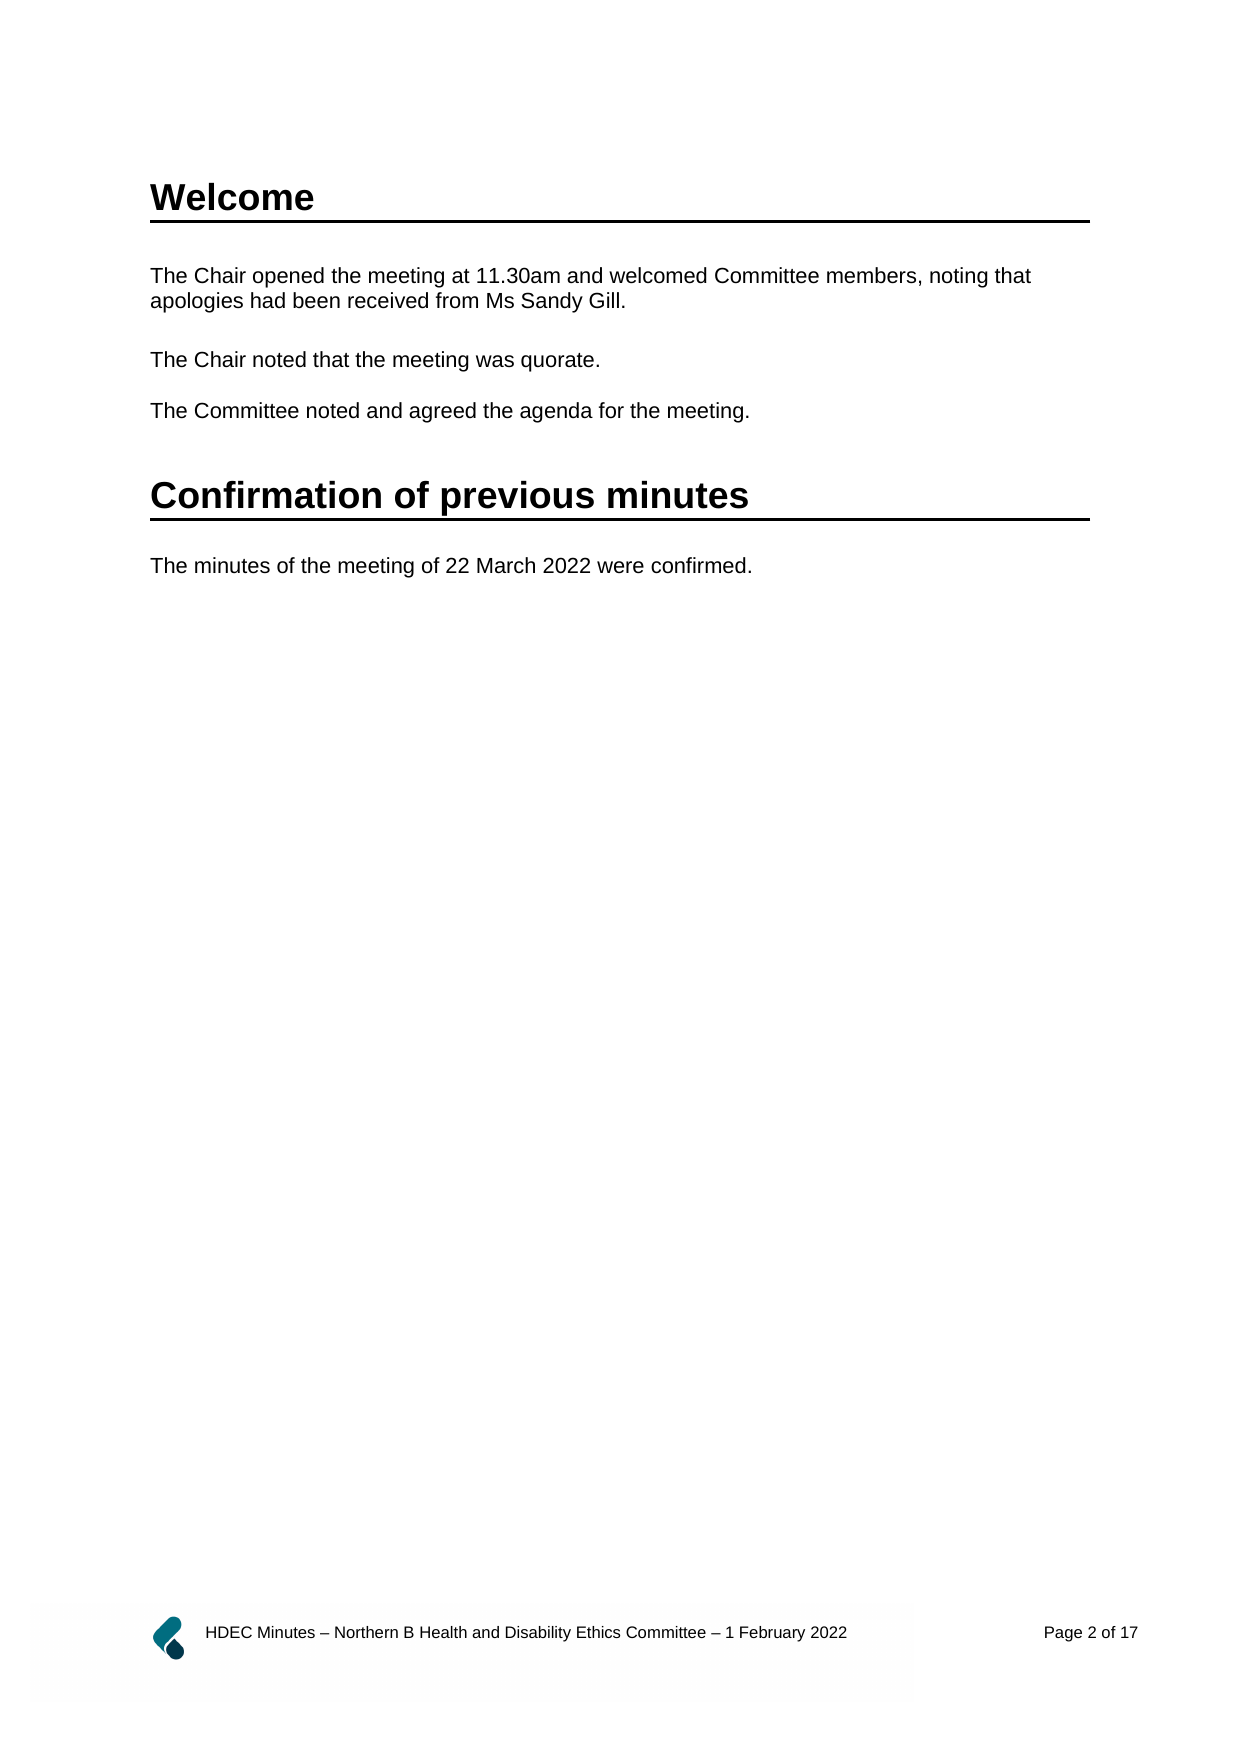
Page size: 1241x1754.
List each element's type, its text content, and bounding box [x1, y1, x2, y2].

picture [30, 1603, 915, 1702]
text The Chair noted that the meeting was quorate. [150, 347, 1090, 372]
subtitle Welcome [150, 175, 1090, 220]
text The minutes of the meeting of 22 March 2022 were confirmed. [150, 553, 1090, 578]
subtitle Confirmation of previous minutes [150, 473, 1090, 518]
text The Committee noted and agreed the agenda for the meeting. [150, 397, 1090, 423]
text The Chair opened the meeting at 11.30am and welcomed Committee members, noting that apologies had been received from Ms Sandy Gill. [150, 263, 1090, 313]
